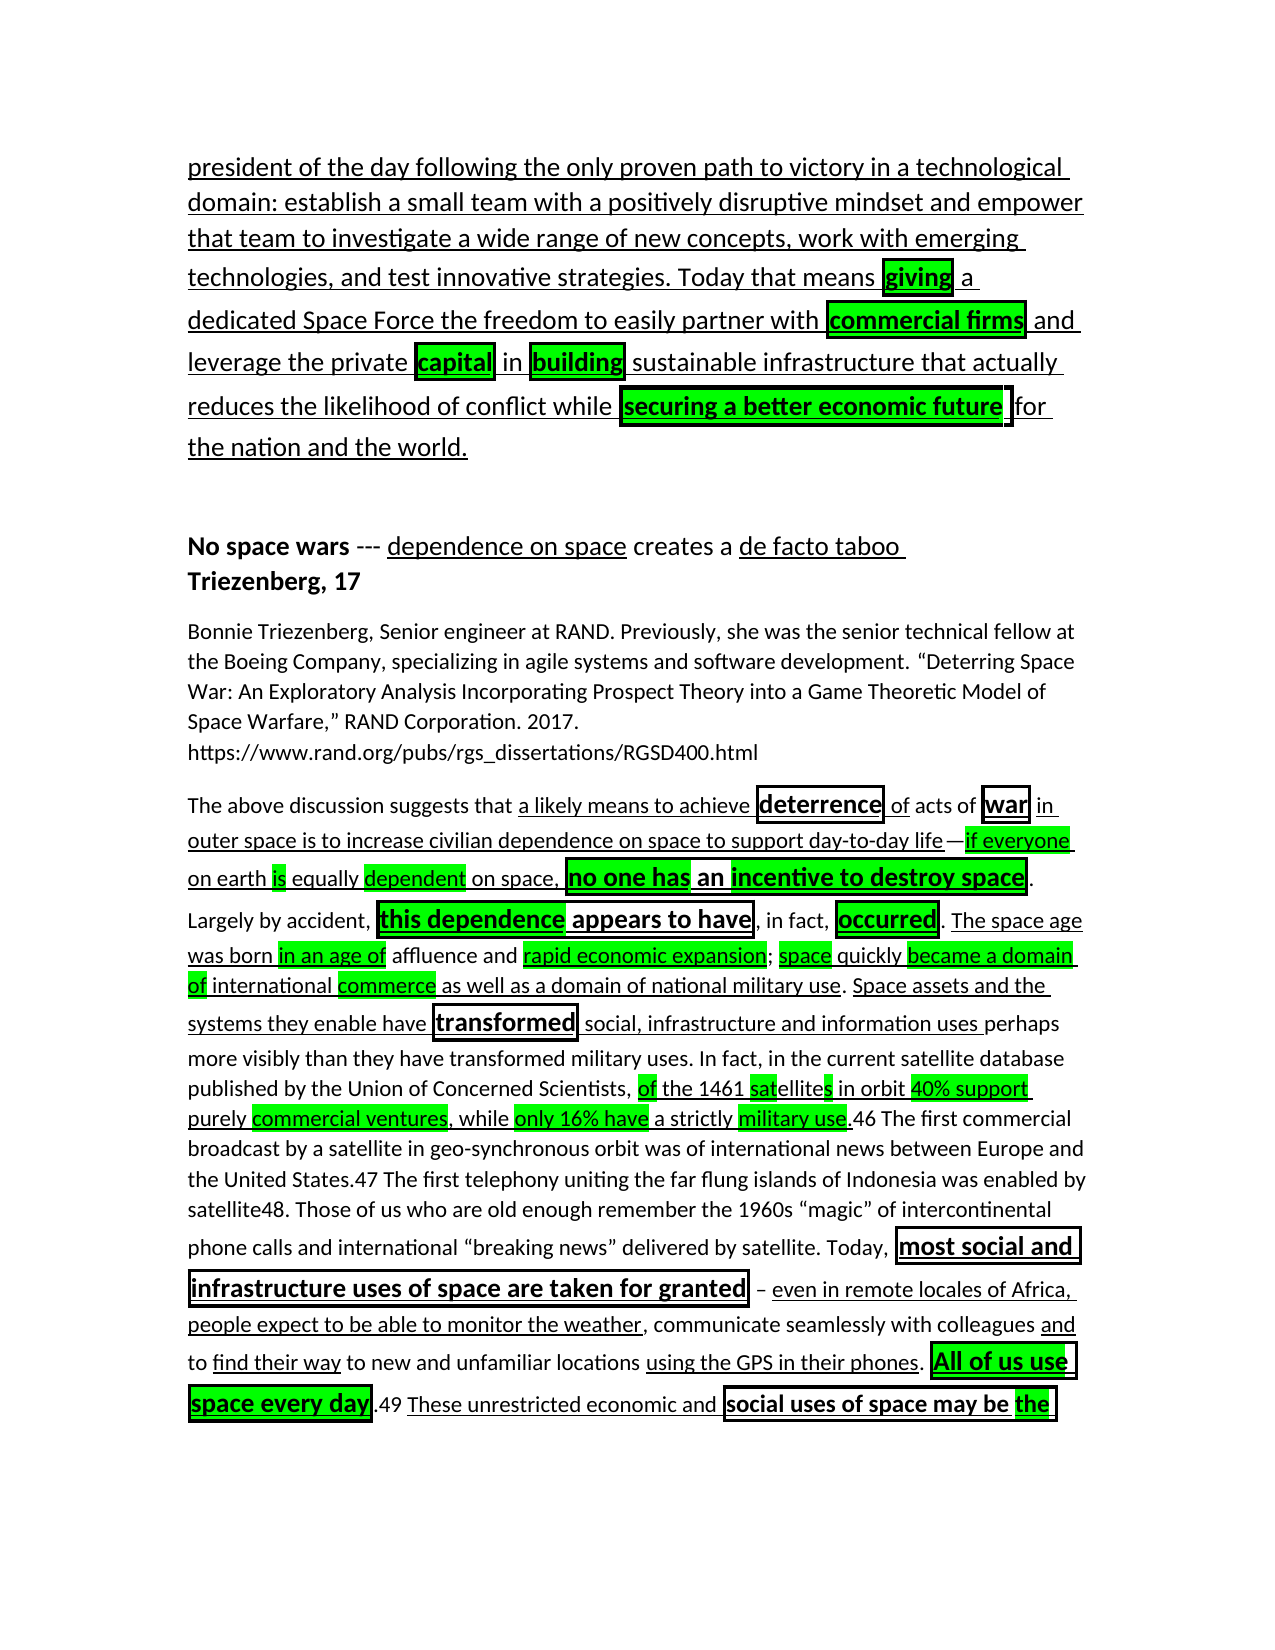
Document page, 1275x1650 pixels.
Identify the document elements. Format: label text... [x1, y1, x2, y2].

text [187, 784, 1087, 1423]
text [187, 150, 1087, 463]
text Bonnie Triezenberg, Senior engineer at RAND. Previously, she was the senior technical fellow at the Boeing Company, specializing in agile systems and software development. “Deterring Space War: An Exploratory Analysis Incorporating Prospect Theory into a Game Theoretic Model of Space Warfare,” RAND Corporation. 2017. https://www.rand.org/pubs/rgs_dissertations/RGSD400.html [187, 617, 1087, 766]
text Triezenberg, 17 [187, 564, 1087, 598]
subtitle No space wars --- dependence on space creates a de facto taboo [187, 529, 1087, 562]
